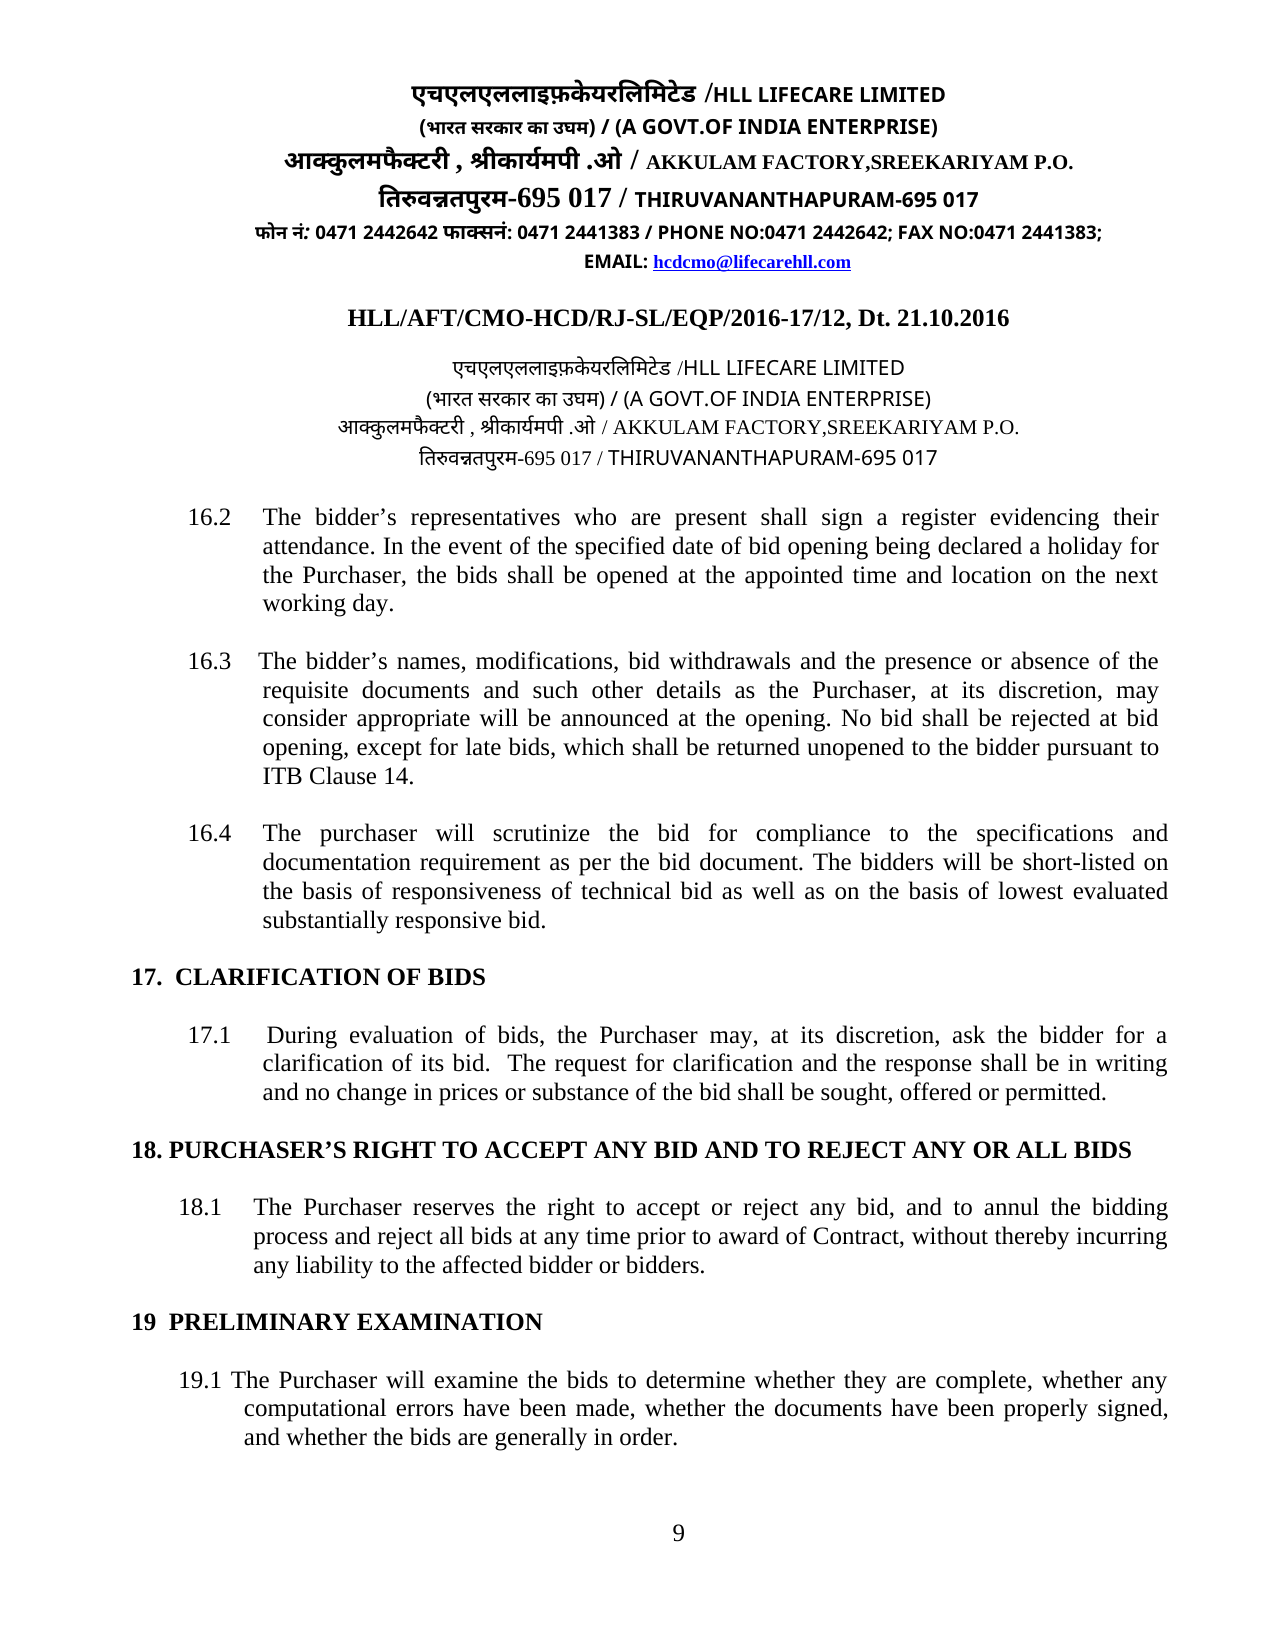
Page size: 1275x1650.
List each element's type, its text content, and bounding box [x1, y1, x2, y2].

text 19.1 The Purchaser will examine the bids to determine whether they are complete, whether any computational errors have been made, whether the documents have been properly signed, and whether the bids are generally in order. [178, 1365, 1169, 1451]
text 17.1 During evaluation of bids, the Purchaser may, at its discretion, ask the bidder for a clarification of its bid. The request for clarification and the response shall be in writing and no change in prices or substance of the bid shall be sought, offered or permitted. [187, 1020, 1169, 1106]
text 18.1 The Purchaser reserves the right to accept or reject any bid, and to annul the bidding process and reject all bids at any time prior to award of Contract, without thereby incurring any liability to the affected bidder or bidders. [178, 1192, 1169, 1278]
text आक्कुलमफैक्टरी , श्रीकार्यमपी .ओ / AKKULAM FACTORY,SREEKARIYAM P.O. [131, 414, 1226, 443]
text एचएलएललाइफ़केयरलिमिटेड /HLL LIFECARE LIMITED [131, 353, 1226, 384]
text (भारत सरकार का उघम) / (A GOVT.OF INDIA ENTERPRISE) [131, 384, 1226, 414]
text तिरुवन्नतपुरम-695 017 / THIRUVANANTHAPURAM-695 017 [131, 443, 1226, 473]
text 17. CLARIFICATION OF BIDS [131, 962, 1226, 991]
list PRELIMINARY EXAMINATION [131, 1307, 1226, 1336]
text 16.3 The bidder’s names, modifications, bid withdrawals and the presence or absence of the requisite documents and such other details as the Purchaser, at its discretion, may consider appropriate will be announced at the opening. No bid shall be rejected at bid opening, except for late bids, which shall be returned unopened to the bidder pursuant to ITB Clause 14. [187, 646, 1160, 790]
text 16.2 The bidder’s representatives who are present shall sign a register evidencing their attendance. In the event of the specified date of bid opening being declared a holiday for the Purchaser, the bids shall be opened at the appointed time and location on the next working day. [187, 502, 1160, 617]
text 16.4 The purchaser will scrutinize the bid for compliance to the specifications and documentation requirement as per the bid document. The bidders will be short-listed on the basis of responsiveness of technical bid as well as on the basis of lowest evaluated substantially responsive bid. [187, 818, 1169, 933]
text 18. PURCHASER’S RIGHT TO ACCEPT ANY BID AND TO REJECT ANY OR ALL BIDS [131, 1135, 1169, 1163]
